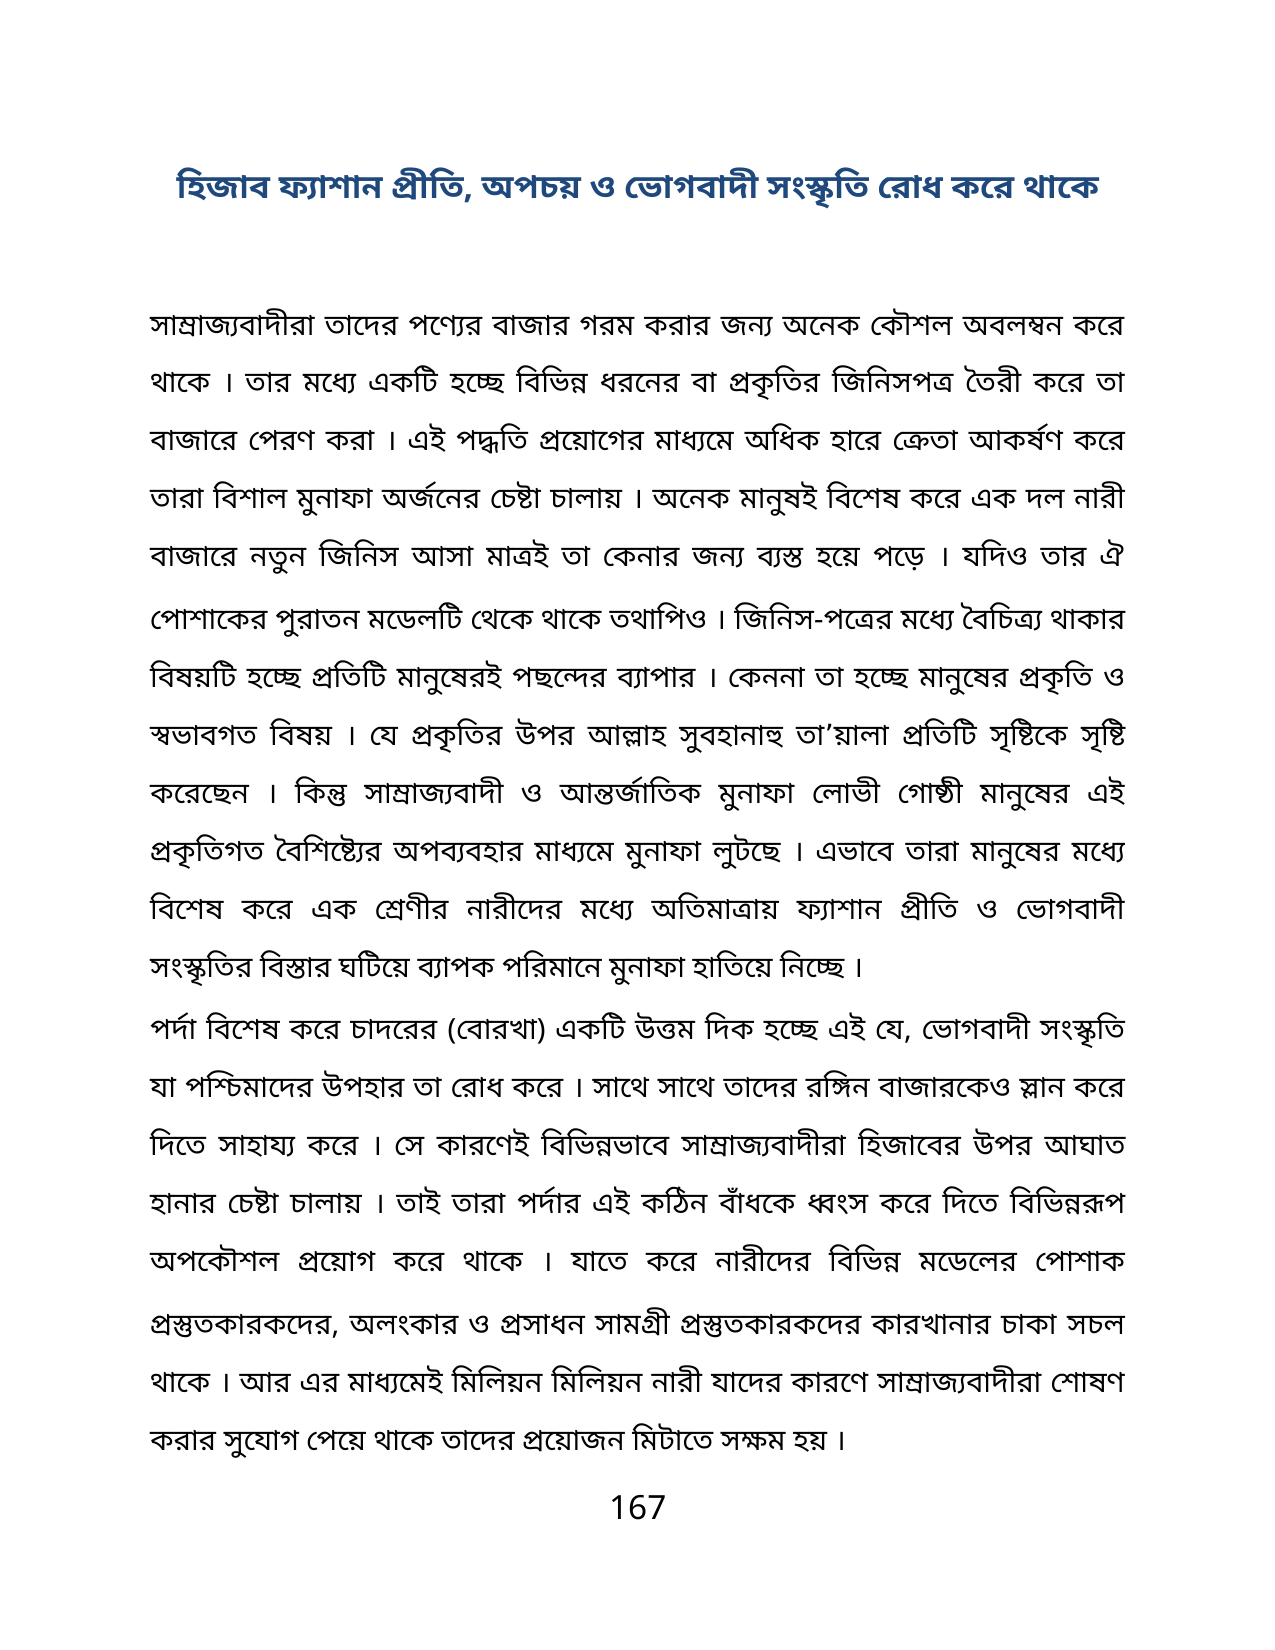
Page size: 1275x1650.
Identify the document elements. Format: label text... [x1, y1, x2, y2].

text পর্দা বিশেষ করে চাদরের (বোরখা) একটি উত্তম দিক হচ্ছে এই যে, ভোগবাদী সংস্কৃতি যা পশ্চিমাদের উপহার তা রোধ করে । সাথে সাথে তাদের রঙ্গিন বাজারকেও স্লান করে দিতে সাহায্য করে । সে কারণেই বিভিন্নভাবে সাম্রাজ্যবাদীরা হিজাবের উপর আঘাত হানার চেষ্টা চালায় । তাই তারা পর্দার এই কঠিন বাঁধকে ধ্বংস করে দিতে বিভিন্নরূপ অপকৌশল প্রয়োগ করে থাকে । যাতে করে নারীদের বিভিন্ন মডেলের পোশাক প্রস্তুতকারকদের, অলংকার ও প্রসাধন সামগ্রী প্রস্তুতকারকদের কারখানার চাকা সচল থাকে । আর এর মাধ্যমেই মিলিয়ন মিলিয়ন নারী যাদের কারণে সাম্রাজ্যবাদীরা শোষণ করার সুযোগ পেয়ে থাকে তাদের প্রয়োজন মিটাতে সক্ষম হয় । [150, 1008, 1125, 1462]
text সাম্রাজ্যবাদীরা তাদের পণ্যের বাজার গরম করার জন্য অনেক কৌশল অবলম্বন করে থাকে । তার মধ্যে একটি হচ্ছে বিভিন্ন ধরনের বা প্রকৃতির জিনিসপত্র তৈরী করে তা বাজারে পেরণ করা । এই পদ্ধতি প্রয়োগের মাধ্যমে অধিক হারে ক্রেতা আকর্ষণ করে তারা বিশাল মুনাফা অর্জনের চেষ্টা চালায় । অনেক মানুষই বিশেষ করে এক দল নারী বাজারে নতুন জিনিস আসা মাত্রই তা কেনার জন্য ব্যস্ত হয়ে পড়ে । যদিও তার ঐ পোশাকের পুরাতন মডেলটি থেকে থাকে তথাপিও । জিনিস-পত্রের মধ্যে বৈচিত্র্য থাকার বিষয়টি হচ্ছে প্রতিটি মানুষেরই পছন্দের ব্যাপার । কেননা তা হচ্ছে মানুষের প্রকৃতি ও স্বভাবগত বিষয় । যে প্রকৃতির উপর আল্লাহ সুবহানাহু তা’য়ালা প্রতিটি সৃষ্টিকে সৃষ্টি করেছেন । কিন্তু সাম্রাজ্যবাদী ও আন্তর্জাতিক মুনাফা লোভী গোষ্ঠী মানুষের এই প্রকৃতিগত বৈশিষ্ট্যের অপব্যবহার মাধ্যমে মুনাফা লুটছে । এভাবে তারা মানুষের মধ্যে বিশেষ করে এক শ্রেণীর নারীদের মধ্যে অতিমাত্রায় ফ্যাশান প্রীতি ও ভোগবাদী সংস্কৃতির বিস্তার ঘটিয়ে ব্যাপক পরিমানে মুনাফা হাতিয়ে নিচ্ছে । [150, 308, 1125, 989]
subtitle হিজাব ফ্যাশান প্রীতি, অপচয় ও ভোগবাদী সংস্কৃতি রোধ করে থাকে [150, 162, 1125, 212]
